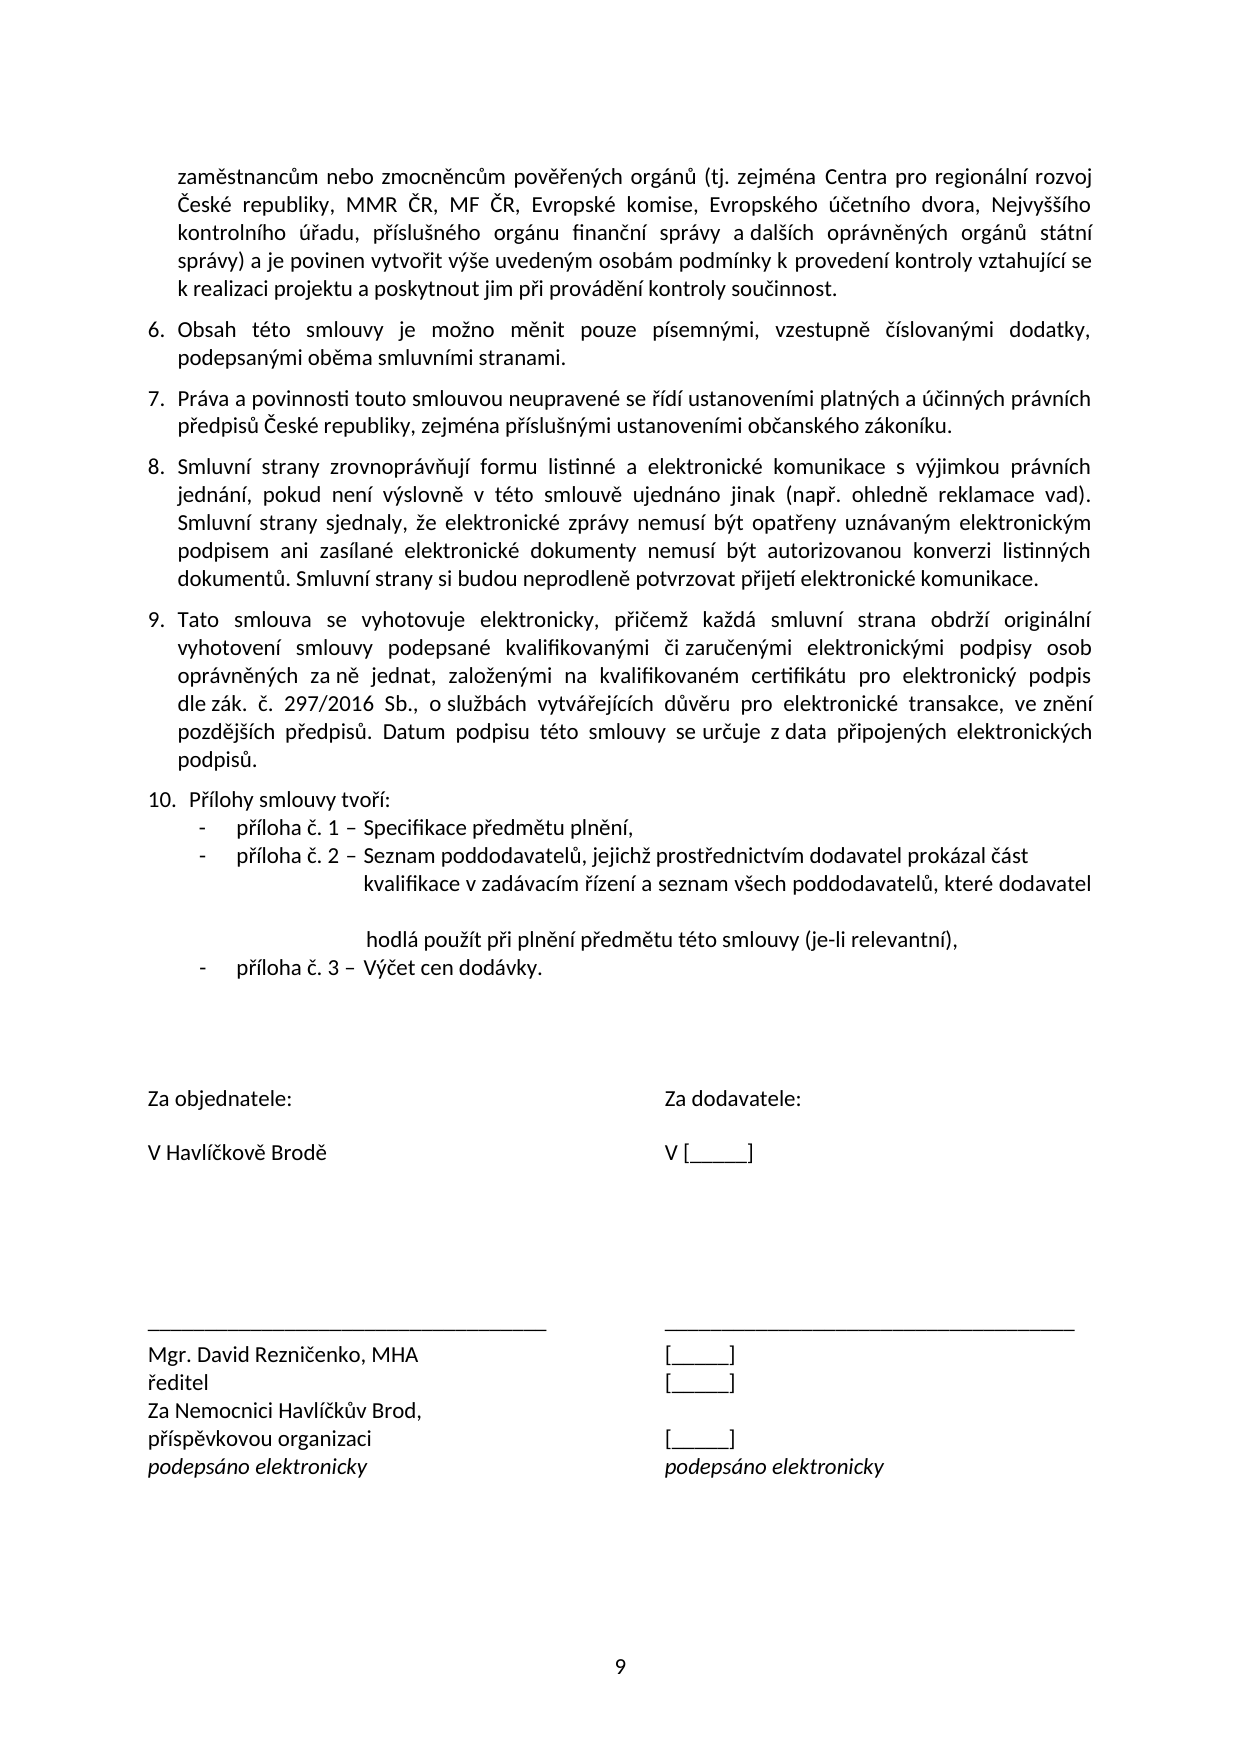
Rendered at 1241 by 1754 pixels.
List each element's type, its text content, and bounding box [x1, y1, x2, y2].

list Přílohy smlouvy tvoří: [148, 785, 1093, 813]
text Za Nemocnici Havlíčkův Brod, [148, 1396, 1093, 1424]
list příloha č. 1 – Specifikace předmětu plnění, [199, 813, 1093, 841]
text ___________________________________ ____________________________________ [148, 1306, 1093, 1334]
list Smluvní strany zrovnoprávňují formu listinné a elektronické komunikace s výjimkou právních jednání, pokud není výslovně v této smlouvě ujednáno jinak (např. ohledně reklamace vad). Smluvní strany sjednaly, že elektronické zprávy nemusí být opatřeny uznávaným elektronickým podpisem ani zasílané elektronické dokumenty nemusí být autorizovanou konverzi listinných dokumentů. Smluvní strany si budou neprodleně potvrzovat přijetí elektronické komunikace. [148, 452, 1093, 592]
list Práva a povinnosti touto smlouvou neupravené se řídí ustanoveními platných a účinných právních předpisů České republiky, zejména příslušnými ustanoveními občanského zákoníku. [148, 384, 1093, 440]
text podepsáno elektronicky podepsáno elektronicky [148, 1452, 1093, 1480]
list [148, 162, 1093, 303]
list Tato smlouva se vyhotovuje elektronicky, přičemž každá smluvní strana obdrží originální vyhotovení smlouvy podepsané kvalifikovanými či zaručenými elektronickými podpisy osob oprávněných za ně jednat, založenými na kvalifikovaném certifikátu pro elektronický podpis dle zák. č. 297/2016 Sb., o službách vytvářejících důvěru pro elektronické transakce, ve znění pozdějších předpisů. Datum podpisu této smlouvy se určuje z data připojených elektronických podpisů. [148, 605, 1093, 773]
text Mgr. David Rezničenko, MHA [148, 1340, 1093, 1368]
text V Havlíčkově Brodě V [148, 1138, 1093, 1166]
list příloha č. 2 – Seznam poddodavatelů, jejichž prostřednictvím dodavatel prokázal část kvalifikace v zadávacím řízení a seznam všech poddodavatelů, které dodavatel hodlá použít při plnění předmětu této smlouvy (je-li relevantní), [199, 841, 1093, 953]
list příloha č. 3 – Výčet cen dodávky. [199, 953, 1093, 982]
text ředitel [148, 1368, 1093, 1396]
text Za objednatele: Za dodavatele: [148, 1084, 1093, 1113]
list Obsah této smlouvy je možno měnit pouze písemnými, vzestupně číslovanými dodatky, podepsanými oběma smluvními stranami. [148, 315, 1093, 371]
text příspěvkovou organizaci [148, 1424, 1093, 1452]
